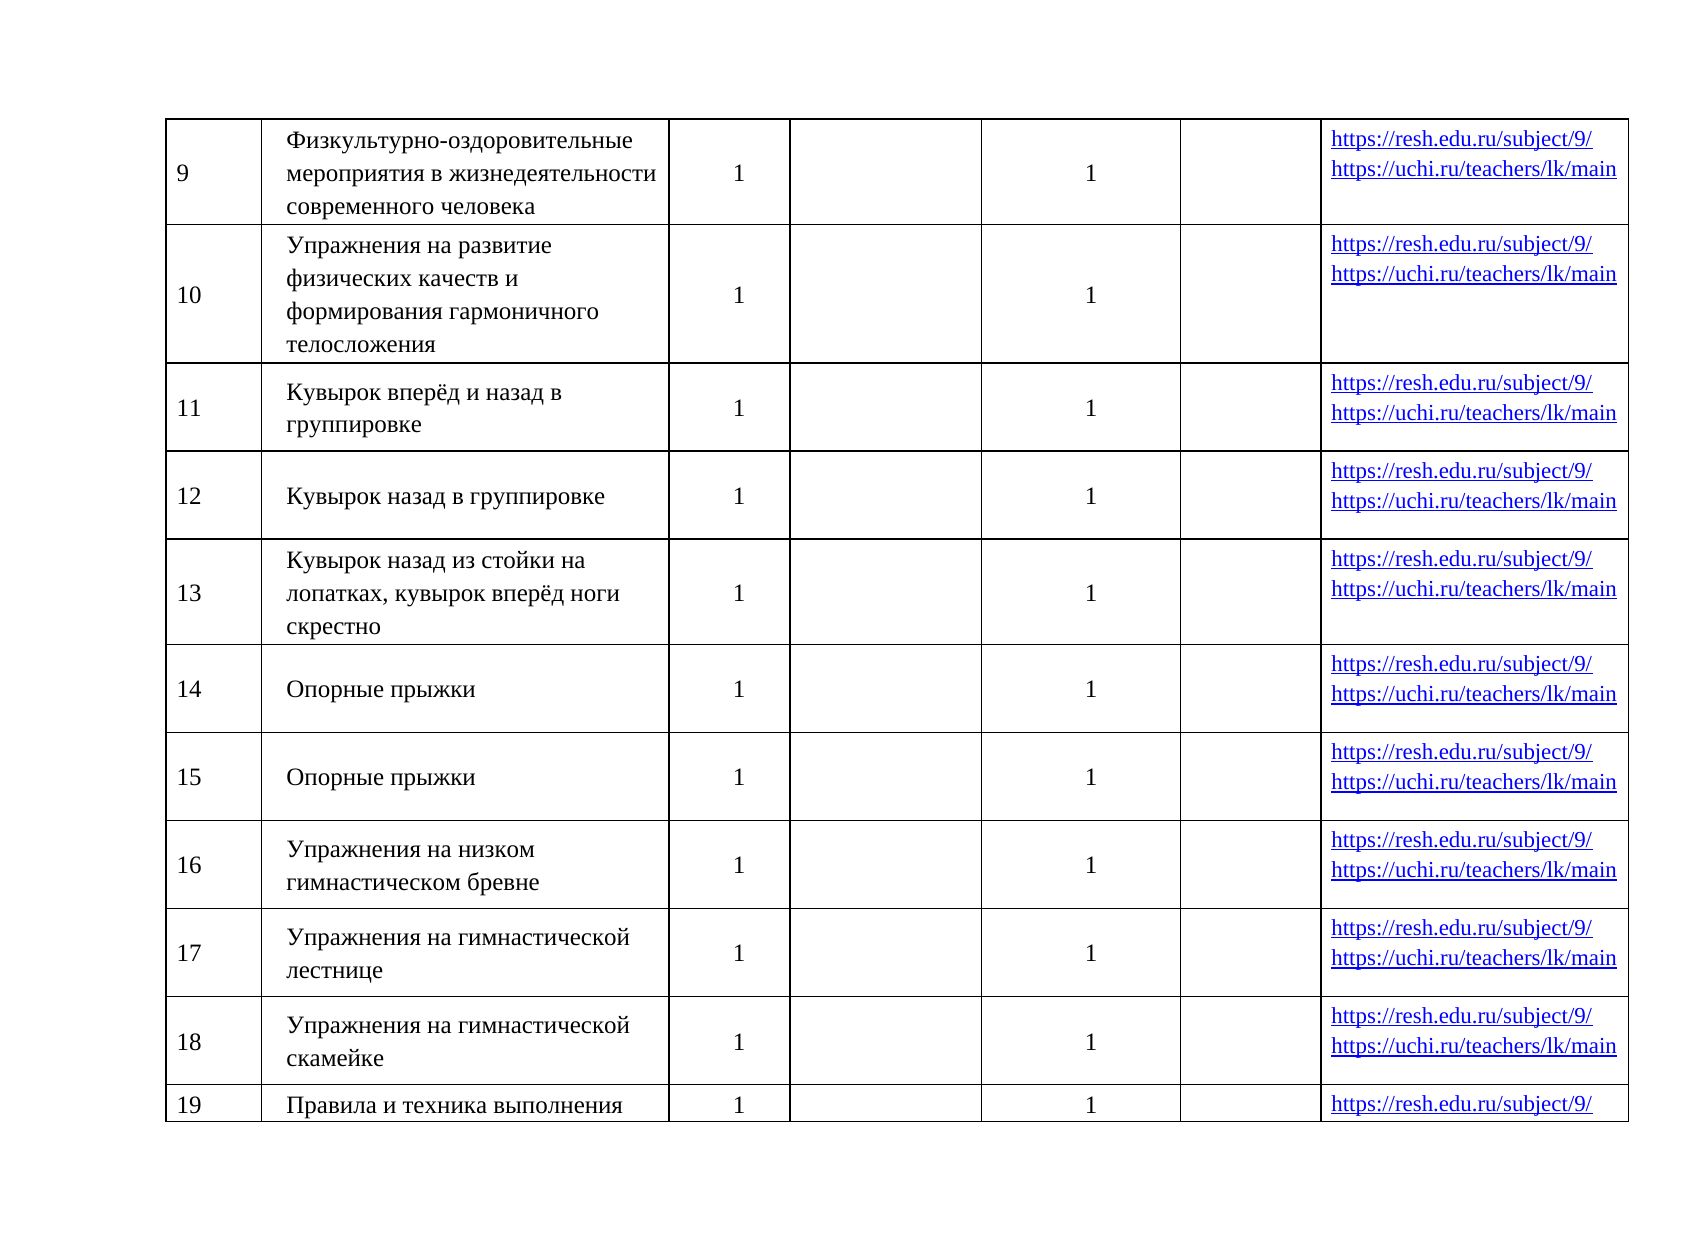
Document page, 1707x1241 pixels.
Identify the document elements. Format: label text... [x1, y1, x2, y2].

table_cell 16 [167, 821, 261, 907]
table_cell 10 [167, 225, 261, 362]
table_cell [1181, 452, 1320, 538]
table_cell [791, 364, 981, 450]
table_cell https://resh.edu.ru/subject/9/ https://uchi.ru/teachers/lk/main [1322, 645, 1628, 731]
table_cell 11 [167, 364, 261, 450]
table_cell [791, 821, 981, 907]
table_cell [1181, 225, 1320, 362]
table_cell https://resh.edu.ru/subject/9/ https://uchi.ru/teachers/lk/main [1322, 364, 1628, 450]
table_cell https://resh.edu.ru/subject/9/ https://uchi.ru/teachers/lk/main [1322, 733, 1628, 819]
table_cell 1 [982, 733, 1180, 819]
table_cell 1 [982, 1085, 1180, 1121]
table_cell Упражнения на гимнастической лестнице [262, 909, 668, 996]
table_cell 1 [982, 120, 1180, 223]
table_cell Кувырок назад из стойки на лопатках, кувырок вперёд ноги скрестно [262, 540, 668, 643]
table_cell 1 [670, 733, 789, 819]
table_cell 12 [167, 452, 261, 538]
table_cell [1322, 1085, 1628, 1121]
table_cell 14 [167, 645, 261, 731]
table_cell [1181, 540, 1320, 643]
table_cell 1 [982, 364, 1180, 450]
table_cell 1 [670, 1085, 789, 1121]
table_cell [1181, 364, 1320, 450]
table_cell 1 [982, 997, 1180, 1083]
table_cell https://resh.edu.ru/subject/9/ https://uchi.ru/teachers/lk/main [1322, 540, 1628, 643]
table_cell [791, 733, 981, 819]
table_cell [1181, 997, 1320, 1083]
table_cell 1 [982, 909, 1180, 996]
table_cell [1181, 1085, 1320, 1121]
table_cell 1 [670, 225, 789, 362]
table_cell [1181, 821, 1320, 907]
table_cell [791, 120, 981, 223]
table_cell 1 [982, 821, 1180, 907]
table_cell Физкультурно-оздоровительные мероприятия в жизнедеятельности современного человека [262, 120, 668, 223]
table_cell https://resh.edu.ru/subject/9/ https://uchi.ru/teachers/lk/main [1322, 997, 1628, 1083]
table_cell 17 [167, 909, 261, 996]
table_cell 1 [670, 909, 789, 996]
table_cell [1322, 120, 1628, 223]
table_cell [791, 452, 981, 538]
table_cell [1181, 733, 1320, 819]
table_cell 9 [167, 120, 261, 223]
table_cell 19 [167, 1085, 261, 1121]
table_cell https://resh.edu.ru/subject/9/ https://uchi.ru/teachers/lk/main [1322, 909, 1628, 996]
table_cell [1181, 120, 1320, 223]
table_cell 1 [670, 364, 789, 450]
table_cell [791, 997, 981, 1083]
table_cell 1 [982, 540, 1180, 643]
table_cell [791, 540, 981, 643]
table_cell [791, 909, 981, 996]
table_cell [1181, 909, 1320, 996]
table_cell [262, 1085, 668, 1121]
table_cell 1 [670, 645, 789, 731]
table_cell [791, 1085, 981, 1121]
table_cell [791, 645, 981, 731]
table_cell 13 [167, 540, 261, 643]
table_cell 1 [670, 821, 789, 907]
table_cell Упражнения на гимнастической скамейке [262, 997, 668, 1083]
table_cell 18 [167, 997, 261, 1083]
table_cell [791, 225, 981, 362]
table_cell 15 [167, 733, 261, 819]
table_cell 1 [670, 452, 789, 538]
table_cell 1 [670, 540, 789, 643]
table_cell 1 [670, 997, 789, 1083]
table_cell Упражнения на низком гимнастическом бревне [262, 821, 668, 907]
table_cell [1181, 645, 1320, 731]
table_cell 1 [670, 120, 789, 223]
table_cell https://resh.edu.ru/subject/9/ https://uchi.ru/teachers/lk/main [1322, 452, 1628, 538]
table_cell 1 [982, 225, 1180, 362]
table_cell 1 [982, 452, 1180, 538]
table_cell https://resh.edu.ru/subject/9/ https://uchi.ru/teachers/lk/main [1322, 821, 1628, 907]
table_cell Упражнения на развитие физических качеств и формирования гармоничного телосложения [262, 225, 668, 362]
table_cell Кувырок вперёд и назад в группировке [262, 364, 668, 450]
table_cell 1 [982, 645, 1180, 731]
table_cell Опорные прыжки [262, 733, 668, 819]
table_cell Опорные прыжки [262, 645, 668, 731]
table_cell Кувырок назад в группировке [262, 452, 668, 538]
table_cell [1322, 225, 1628, 362]
